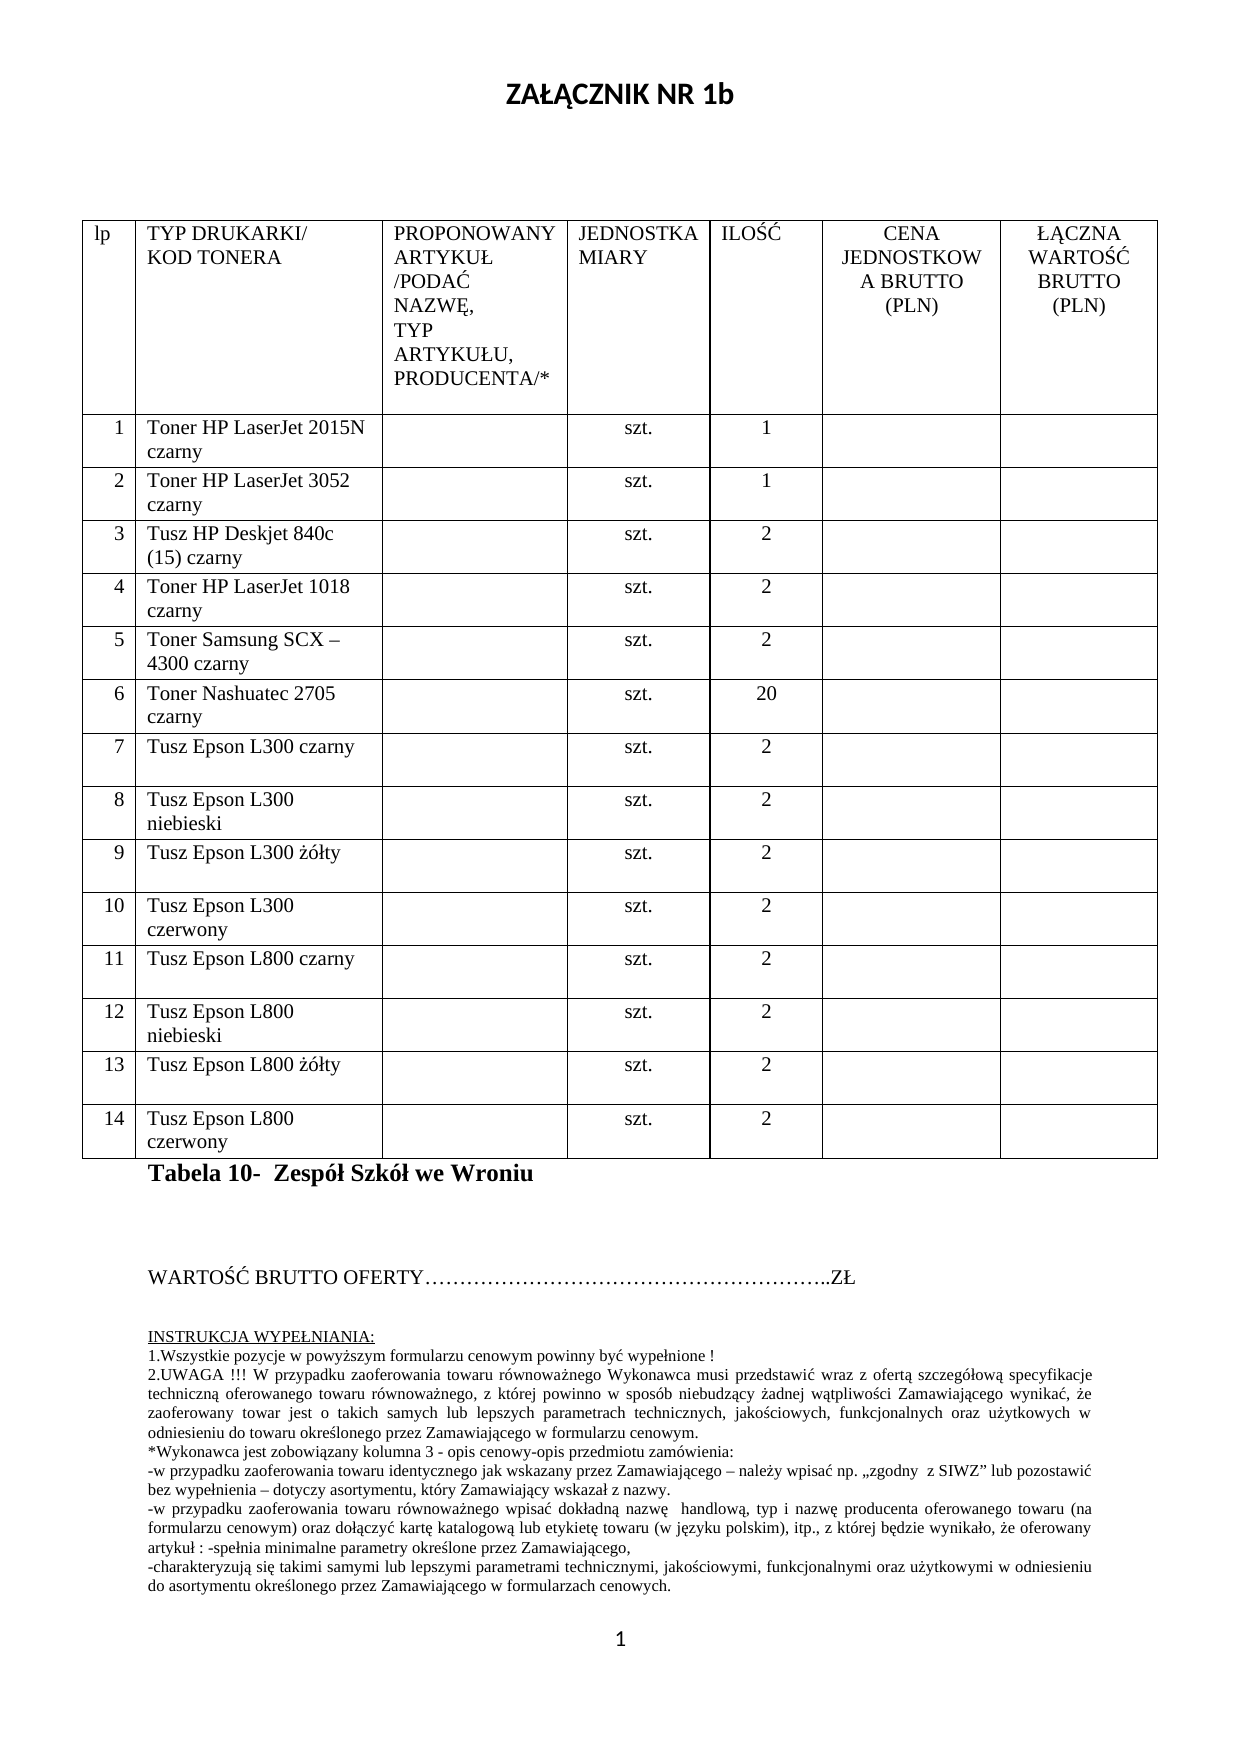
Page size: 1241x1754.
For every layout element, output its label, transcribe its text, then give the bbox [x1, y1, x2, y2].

table_cell 8 [83, 787, 135, 839]
table_cell Tusz Epson L300 czerwony [136, 893, 382, 945]
table_header TYP DRUKARKI/ KOD TONERA [136, 221, 382, 414]
table_cell [823, 627, 1000, 679]
table_cell [1001, 627, 1157, 679]
table_cell [383, 734, 567, 786]
table_cell [1001, 680, 1157, 732]
table_cell [823, 734, 1000, 786]
table_cell 5 [83, 627, 135, 679]
table_cell 9 [83, 840, 135, 892]
table_cell [823, 415, 1000, 467]
table_cell 2 [711, 999, 822, 1051]
text WARTOŚĆ BRUTTO OFERTY…………………………………………………..ZŁ [148, 1265, 1093, 1289]
table_cell szt. [568, 574, 709, 626]
table_cell 10 [83, 893, 135, 945]
table_cell 2 [711, 840, 822, 892]
table_cell Toner Samsung SCX – 4300 czarny [136, 627, 382, 679]
table_cell szt. [568, 893, 709, 945]
table_cell Tusz Epson L800 niebieski [136, 999, 382, 1051]
text -w przypadku zaoferowania towaru identycznego jak wskazany przez Zamawiającego – należy wpisać np. „zgodny z SIWZ” lub pozostawić bez wypełnienia – dotyczy asortymentu, który Zamawiający wskazał z nazwy. [148, 1461, 1093, 1499]
table_cell Toner HP LaserJet 2015N czarny [136, 415, 382, 467]
table_cell 2 [711, 1105, 822, 1157]
table_cell [1001, 1052, 1157, 1104]
table_cell szt. [568, 468, 709, 520]
table_cell [383, 627, 567, 679]
text -w przypadku zaoferowania towaru równoważnego wpisać dokładną nazwę handlową, typ i nazwę producenta oferowanego towaru (na formularzu cenowym) oraz dołączyć kartę katalogową lub etykietę towaru (w języku polskim), itp., z której będzie wynikało, że oferowany artykuł : -spełnia minimalne parametry określone przez Zamawiającego, [148, 1499, 1093, 1557]
table_header ILOŚĆ [711, 221, 822, 414]
table_cell [823, 999, 1000, 1051]
table_cell [823, 840, 1000, 892]
table_cell [1001, 1105, 1157, 1157]
table_cell 7 [83, 734, 135, 786]
table_cell szt. [568, 840, 709, 892]
table_cell 11 [83, 946, 135, 998]
table_cell [1001, 468, 1157, 520]
table_cell [823, 1105, 1000, 1157]
table_cell [1001, 946, 1157, 998]
table_cell [823, 1052, 1000, 1104]
table_cell szt. [568, 787, 709, 839]
table_cell 2 [711, 574, 822, 626]
table_header PROPONOWANY ARTYKUŁ /PODAĆ NAZWĘ, TYP ARTYKUŁU, PRODUCENTA/* [383, 221, 567, 414]
table_cell [383, 415, 567, 467]
table_cell szt. [568, 946, 709, 998]
table_cell Toner HP LaserJet 1018 czarny [136, 574, 382, 626]
table_cell [1001, 521, 1157, 573]
table_cell [823, 468, 1000, 520]
table_cell szt. [568, 521, 709, 573]
text INSTRUKCJA WYPEŁNIANIA: [148, 1327, 1093, 1346]
text 1.Wszystkie pozycje w powyższym formularzu cenowym powinny być wypełnione ! [148, 1346, 1093, 1365]
table_cell 2 [83, 468, 135, 520]
table_cell 2 [711, 787, 822, 839]
table_cell 2 [711, 1052, 822, 1104]
table_cell szt. [568, 415, 709, 467]
table_cell 2 [711, 946, 822, 998]
text 2.UWAGA !!! W przypadku zaoferowania towaru równoważnego Wykonawca musi przedstawić wraz z ofertą szczegółową specyfikacje techniczną oferowanego towaru równoważnego, z której powinno w sposób niebudzący żadnej wątpliwości Zamawiającego wynikać, że zaoferowany towar jest o takich samych lub lepszych parametrach technicznych, jakościowych, funkcjonalnych oraz użytkowych w odniesieniu do towaru określonego przez Zamawiającego w formularzu cenowym. [148, 1365, 1093, 1442]
table_cell [383, 787, 567, 839]
table_cell 4 [83, 574, 135, 626]
table_cell szt. [568, 627, 709, 679]
table_cell szt. [568, 999, 709, 1051]
table_cell Tusz Epson L800 żółty [136, 1052, 382, 1104]
table_cell 1 [711, 468, 822, 520]
table_cell [383, 521, 567, 573]
table_header ŁĄCZNA WARTOŚĆ BRUTTO (PLN) [1001, 221, 1157, 414]
table_cell 2 [711, 734, 822, 786]
table_header CENA JEDNOSTKOWA BRUTTO (PLN) [823, 221, 1000, 414]
table_cell Toner Nashuatec 2705 czarny [136, 680, 382, 732]
table_cell [823, 521, 1000, 573]
table_cell [383, 468, 567, 520]
text Tabela 10- Zespół Szkół we Wroniu [148, 1159, 1093, 1187]
table_cell 2 [711, 521, 822, 573]
table_cell [823, 680, 1000, 732]
table_cell [1001, 840, 1157, 892]
table_cell [823, 787, 1000, 839]
table_cell szt. [568, 1052, 709, 1104]
table_cell szt. [568, 680, 709, 732]
table_header lp [83, 221, 135, 414]
table_cell [383, 574, 567, 626]
text -charakteryzują się takimi samymi lub lepszymi parametrami technicznymi, jakościowymi, funkcjonalnymi oraz użytkowymi w odniesieniu do asortymentu określonego przez Zamawiającego w formularzach cenowych. [148, 1557, 1093, 1595]
table_cell 3 [83, 521, 135, 573]
table_cell [823, 574, 1000, 626]
table_cell 1 [83, 415, 135, 467]
table_cell [383, 893, 567, 945]
table_cell [383, 999, 567, 1051]
table_cell 2 [711, 627, 822, 679]
table_cell 12 [83, 999, 135, 1051]
table_cell szt. [568, 1105, 709, 1157]
table_cell [383, 1052, 567, 1104]
table_cell [1001, 734, 1157, 786]
table_cell 1 [711, 415, 822, 467]
table_cell [1001, 787, 1157, 839]
table_cell Tusz Epson L300 żółty [136, 840, 382, 892]
table_cell [1001, 893, 1157, 945]
table_cell Tusz HP Deskjet 840c (15) czarny [136, 521, 382, 573]
table_cell [1001, 574, 1157, 626]
table_cell 2 [711, 893, 822, 945]
table_cell [383, 946, 567, 998]
table_cell Tusz Epson L800 czarny [136, 946, 382, 998]
table_cell [383, 680, 567, 732]
table_cell 20 [711, 680, 822, 732]
table_header JEDNOSTKA MIARY [568, 221, 709, 414]
table_cell Tusz Epson L300 czarny [136, 734, 382, 786]
table_cell [383, 1105, 567, 1157]
table_cell [823, 893, 1000, 945]
table_cell Tusz Epson L300 niebieski [136, 787, 382, 839]
table_cell [383, 840, 567, 892]
table_cell 13 [83, 1052, 135, 1104]
table_cell szt. [568, 734, 709, 786]
table_cell [1001, 415, 1157, 467]
table_cell Tusz Epson L800 czerwony [136, 1105, 382, 1157]
table_cell 14 [83, 1105, 135, 1157]
text *Wykonawca jest zobowiązany kolumna 3 - opis cenowy-opis przedmiotu zamówienia: [148, 1442, 1093, 1461]
table_cell [1001, 999, 1157, 1051]
table_cell [823, 946, 1000, 998]
table_cell Toner HP LaserJet 3052 czarny [136, 468, 382, 520]
table_cell 6 [83, 680, 135, 732]
